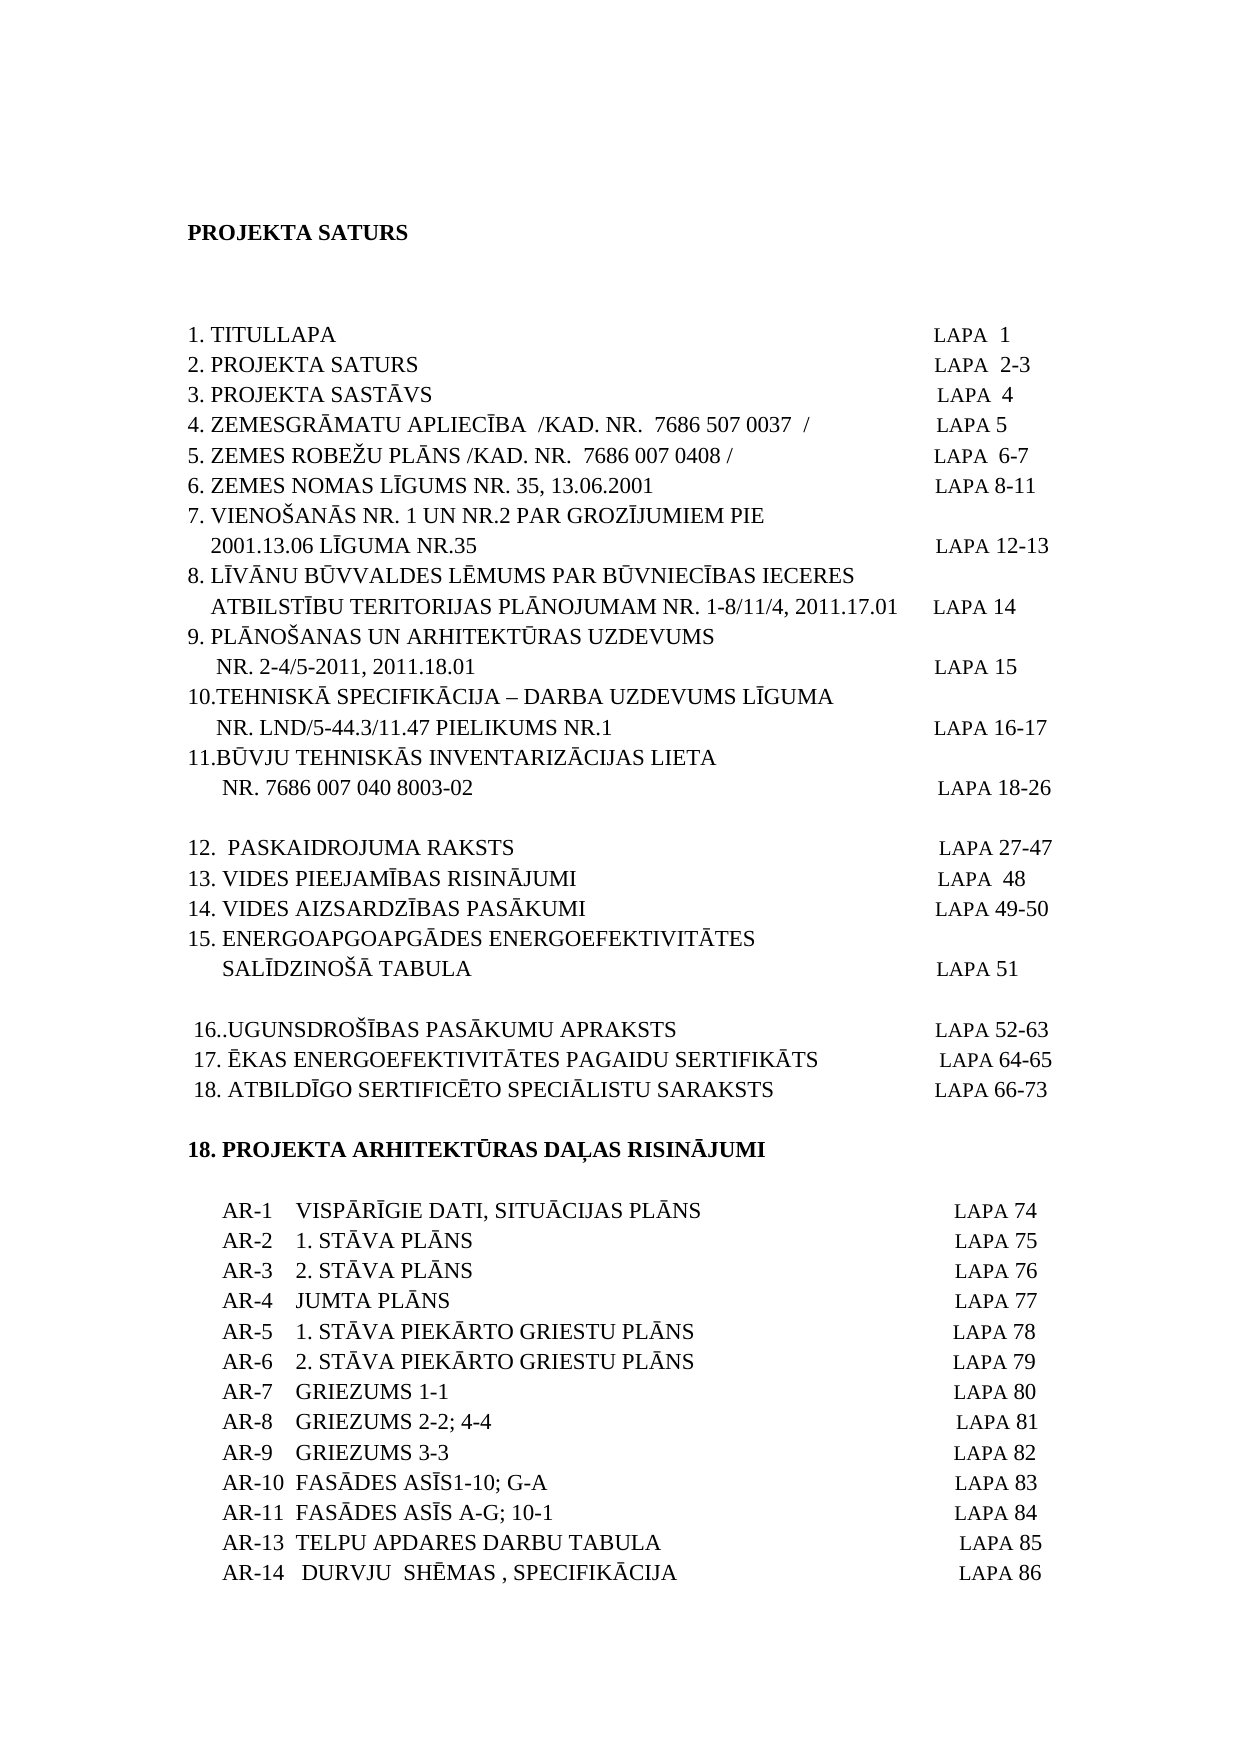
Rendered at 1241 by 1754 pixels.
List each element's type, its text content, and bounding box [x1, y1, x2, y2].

text 12. PASKAIDROJUMA RAKSTS LAPA 27-47 [187, 834, 1053, 861]
text 2. PROJEKTA SATURS LAPA 2-3 [187, 351, 1053, 377]
text 15. ENERGOAPGOAPGĀDES ENERGOEFEKTIVITĀTES [187, 925, 1053, 951]
text NR. 7686 007 040 8003-02 LAPA 18-26 [187, 774, 1053, 800]
text 6. ZEMES NOMAS LĪGUMS NR. 35, 13.06.2001 LAPA 8-11 [187, 472, 1053, 498]
text 18. PROJEKTA ARHITEKTŪRAS DAĻAS RISINĀJUMI [187, 1136, 1053, 1163]
text AR-9 GRIEZUMS 3-3 LAPA 82 [187, 1438, 1053, 1465]
text 17. ĒKAS ENERGOEFEKTIVITĀTES PAGAIDU SERTIFIKĀTS LAPA 64-65 [187, 1046, 1053, 1072]
text PROJEKTA SATURS [187, 219, 1053, 245]
text 9. PLĀNOŠANAS UN ARHITEKTŪRAS UZDEVUMS [187, 623, 1053, 649]
text AR-3 2. STĀVA PLĀNS LAPA 76 [187, 1257, 1053, 1284]
text AR-5 1. STĀVA PIEKĀRTO GRIESTU PLĀNS LAPA 78 [187, 1318, 1053, 1344]
text ATBILSTĪBU TERITORIJAS PLĀNOJUMAM NR. 1-8/11/4, 2011.17.01 LAPA 14 [187, 593, 1053, 619]
text 2001.13.06 LĪGUMA NR.35 LAPA 12-13 [187, 532, 1053, 559]
text 3. PROJEKTA SASTĀVS LAPA 4 [187, 381, 1053, 408]
text AR-6 2. STĀVA PIEKĀRTO GRIESTU PLĀNS LAPA 79 [187, 1348, 1053, 1374]
text AR-7 GRIEZUMS 1-1 LAPA 80 [187, 1378, 1053, 1404]
text 1. TITULLAPA LAPA 1 [187, 321, 1053, 347]
text 4. ZEMESGRĀMATU APLIECĪBA /KAD. NR. 7686 507 0037 / LAPA 5 [187, 411, 1053, 438]
text AR-8 GRIEZUMS 2-2; 4-4 LAPA 81 [187, 1408, 1053, 1435]
text AR-10 FASĀDES ASĪS1-10; G-A LAPA 83 [187, 1469, 1053, 1495]
text 14. VIDES AIZSARDZĪBAS PASĀKUMI LAPA 49-50 [187, 895, 1053, 921]
text AR-4 JUMTA PLĀNS LAPA 77 [187, 1287, 1053, 1314]
text 16..UGUNSDROŠĪBAS PASĀKUMU APRAKSTS LAPA 52-63 [187, 1016, 1053, 1042]
text 18. ATBILDĪGO SERTIFICĒTO SPECIĀLISTU SARAKSTS LAPA 66-73 [187, 1076, 1053, 1102]
text AR-13 TELPU APDARES DARBU TABULA LAPA 85 [187, 1529, 1053, 1556]
text 10.TEHNISKĀ SPECIFIKĀCIJA – DARBA UZDEVUMS LĪGUMA [187, 683, 1053, 710]
text SALĪDZINOŠĀ TABULA LAPA 51 [187, 955, 1053, 982]
text 11.BŪVJU TEHNISKĀS INVENTARIZĀCIJAS LIETA [187, 744, 1053, 770]
text AR-11 FASĀDES ASĪS A-G; 10-1 LAPA 84 [187, 1499, 1053, 1525]
text NR. 2-4/5-2011, 2011.18.01 LAPA 15 [187, 653, 1053, 679]
text 7. VIENOŠANĀS NR. 1 UN NR.2 PAR GROZĪJUMIEM PIE [187, 502, 1053, 528]
text 8. LĪVĀNU BŪVVALDES LĒMUMS PAR BŪVNIECĪBAS IECERES [187, 562, 1053, 589]
text AR-2 1. STĀVA PLĀNS LAPA 75 [187, 1227, 1053, 1253]
text 5. ZEMES ROBEŽU PLĀNS /KAD. NR. 7686 007 0408 / LAPA 6-7 [187, 442, 1053, 468]
text AR-1 VISPĀRĪGIE DATI, SITUĀCIJAS PLĀNS LAPA 74 [187, 1197, 1053, 1223]
text AR-14 DURVJU SHĒMAS , SPECIFIKĀCIJA LAPA 86 [187, 1559, 1053, 1586]
text NR. LND/5-44.3/11.47 PIELIKUMS NR.1 LAPA 16-17 [187, 713, 1053, 740]
text 13. VIDES PIEEJAMĪBAS RISINĀJUMI LAPA 48 [187, 864, 1053, 891]
